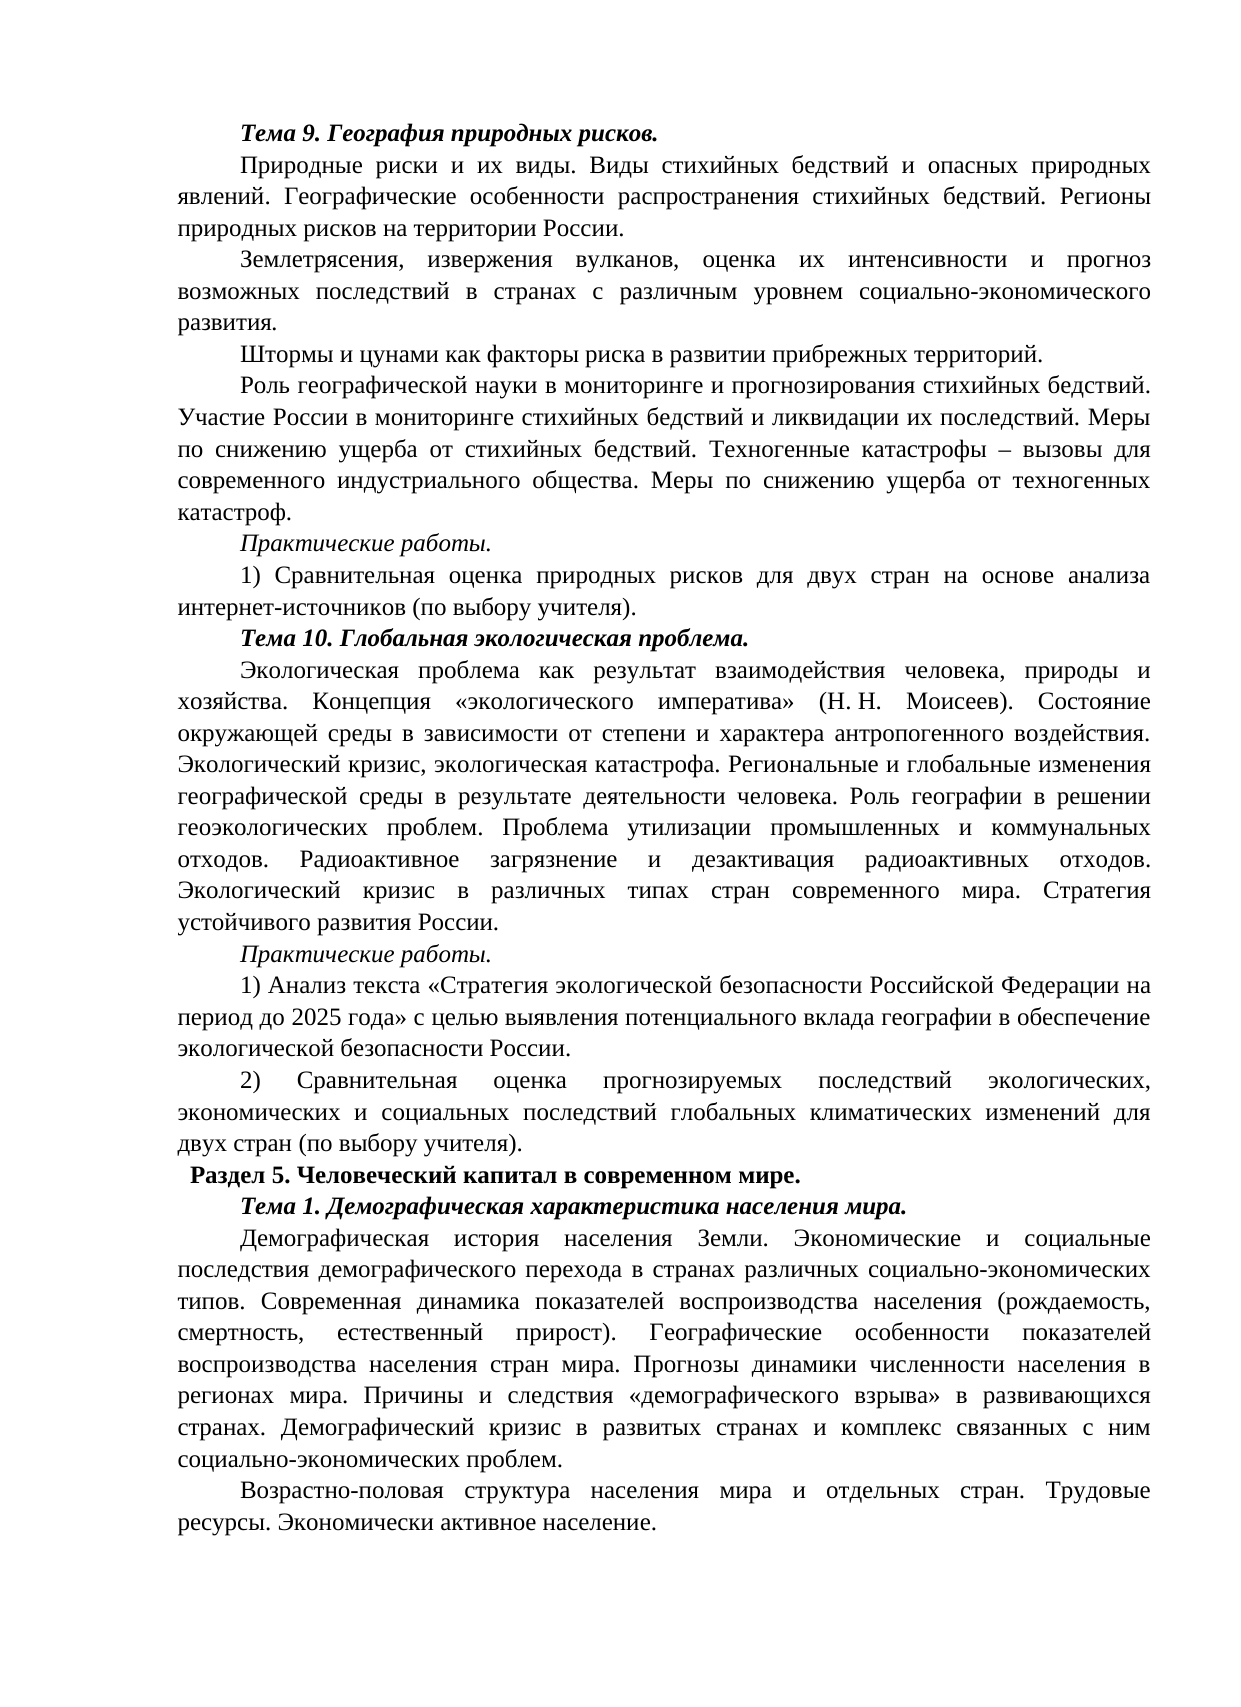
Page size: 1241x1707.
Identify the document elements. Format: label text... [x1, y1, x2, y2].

text 1) Анализ текста «Стратегия экологической безопасности Российской Федерации на период до 2025 года» с целью выявления потенциального вклада географии в обеспечение экологической безопасности России. [177, 970, 1152, 1062]
text Роль географической науки в мониторинге и прогнозирования стихийных бедствий. Участие России в мониторинге стихийных бедствий и ликвидации их последствий. Меры по снижению ущерба от стихийных бедствий. Техногенные катастрофы – вызовы для современного индустриального общества. Меры по снижению ущерба от техногенных катастроф. [177, 371, 1152, 526]
text Практические работы. [177, 528, 1152, 557]
text Штормы и цунами как факторы риска в развитии прибрежных территорий. [177, 339, 1152, 368]
text Землетрясения, извержения вулканов, оценка их интенсивности и прогноз возможных последствий в странах с различным уровнем социально-экономического развития. [177, 244, 1152, 336]
text Тема 10. Глобальная экологическая проблема. [177, 623, 1152, 652]
text Природные риски и их виды. Виды стихийных бедствий и опасных природных явлений. Географические особенности распространения стихийных бедствий. Регионы природных рисков на территории России. [177, 150, 1152, 242]
text Экологическая проблема как результат взаимодействия человека, природы и хозяйства. Концепция «экологического императива» (Н. Н. Моисеев). Состояние окружающей среды в зависимости от степени и характера антропогенного воздействия. Экологический кризис, экологическая катастрофа. Региональные и глобальные изменения географической среды в результате деятельности человека. Роль географии в решении геоэкологических проблем. Проблема утилизации промышленных и коммунальных отходов. Радиоактивное загрязнение и дезактивация радиоактивных отходов. Экологический кризис в различных типах стран современного мира. Стратегия устойчивого развития России. [177, 655, 1152, 936]
text Раздел 5. Человеческий капитал в современном мире. [190, 1160, 1152, 1188]
text 2) Сравнительная оценка прогнозируемых последствий экологических, экономических и социальных последствий глобальных климатических изменений для двух стран (по выбору учителя). [177, 1065, 1152, 1157]
text Тема 9. География природных рисков. [177, 118, 1152, 147]
text Практические работы. [177, 939, 1152, 967]
text Возрастно-половая структура населения мира и отдельных стран. Трудовые ресурсы. Экономически активное население. [177, 1475, 1152, 1536]
text 1) Сравнительная оценка природных рисков для двух стран на основе анализа интернет-источников (по выбору учителя). [177, 560, 1152, 620]
text Тема 1. Демографическая характеристика населения мира. [177, 1191, 1152, 1220]
text Демографическая история населения Земли. Экономические и социальные последствия демографического перехода в странах различных социально-экономических типов. Современная динамика показателей воспроизводства населения (рождаемость, смертность, естественный прирост). Географические особенности показателей воспроизводства населения стран мира. Прогнозы динамики численности населения в регионах мира. Причины и следствия «демографического взрыва» в развивающихся странах. Демографический кризис в развитых странах и комплекс связанных с ним социально-экономических проблем. [177, 1223, 1152, 1472]
